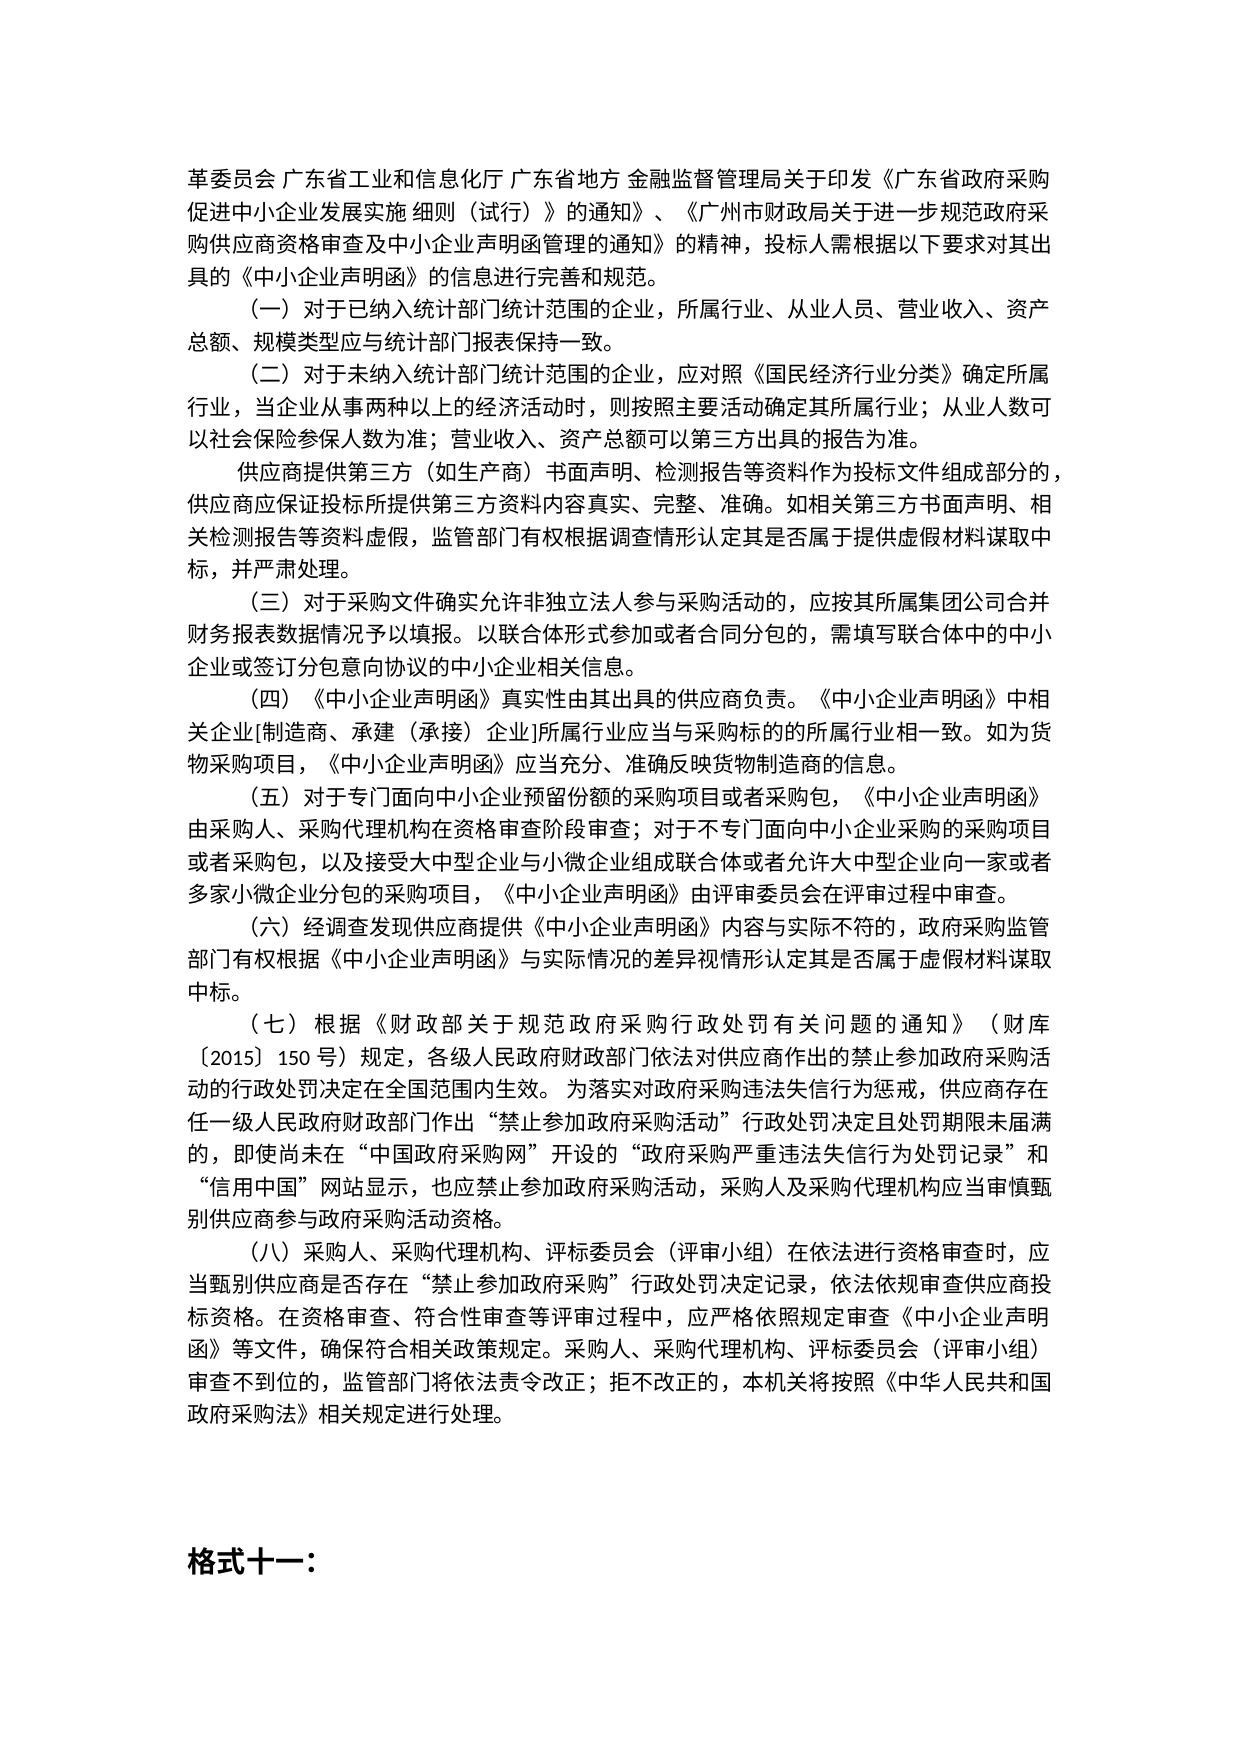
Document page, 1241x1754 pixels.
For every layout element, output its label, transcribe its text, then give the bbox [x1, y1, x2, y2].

text （八）采购人、采购代理机构、评标委员会（评审小组）在依法进行资格审查时，应当甄别供应商是否存在“禁止参加政府采购”行政处罚决定记录，依法依规审查供应商投标资格。在资格审查、符合性审查等评审过程中，应严格依照规定审查《中小企业声明函》等文件，确保符合相关政策规定。采购人、采购代理机构、评标委员会（评审小组）审查不到位的，监管部门将依法责令改正；拒不改正的，本机关将按照《中华人民共和国政府采购法》相关规定进行处理。 [187, 1234, 1053, 1429]
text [187, 162, 1053, 292]
text （六）经调查发现供应商提供《中小企业声明函》内容与实际不符的，政府采购监管部门有权根据《中小企业声明函》与实际情况的差异视情形认定其是否属于虚假材料谋取中标。 [187, 909, 1053, 1007]
text （四）《中小企业声明函》真实性由其出具的供应商负责。《中小企业声明函》中相关企业[制造商、承建（承接）企业]所属行业应当与采购标的的所属行业相一致。如为货物采购项目，《中小企业声明函》应当充分、准确反映货物制造商的信息。 [187, 682, 1053, 779]
text （三）对于采购文件确实允许非独立法人参与采购活动的，应按其所属集团公司合并财务报表数据情况予以填报。以联合体形式参加或者合同分包的，需填写联合体中的中小企业或签订分包意向协议的中小企业相关信息。 [187, 584, 1053, 682]
text （二）对于未纳入统计部门统计范围的企业，应对照《国民经济行业分类》确定所属行业，当企业从事两种以上的经济活动时，则按照主要活动确定其所属行业；从业人数可以社会保险参保人数为准；营业收入、资产总额可以第三方出具的报告为准。 [187, 357, 1053, 454]
text （七）根据《财政部关于规范政府采购行政处罚有关问题的通知》（财库〔2015〕150 号）规定，各级人民政府财政部门依法对供应商作出的禁止参加政府采购活动的行政处罚决定在全国范围内生效。 为落实对政府采购违法失信行为惩戒，供应商存在任一级人民政府财政部门作出“禁止参加政府采购活动”行政处罚决定且处罚期限未届满的，即使尚未在“中国政府采购网”开设的“政府采购严重违法失信行为处罚记录”和“信用中国”网站显示，也应禁止参加政府采购活动，采购人及采购代理机构应当审慎甄别供应商参与政府采购活动资格。 [187, 1007, 1053, 1234]
text （五）对于专门面向中小企业预留份额的采购项目或者采购包，《中小企业声明函》由采购人、采购代理机构在资格审查阶段审查；对于不专门面向中小企业采购的采购项目或者采购包，以及接受大中型企业与小微企业组成联合体或者允许大中型企业向一家或者多家小微企业分包的采购项目，《中小企业声明函》由评审委员会在评审过程中审查。 [187, 779, 1053, 909]
text （一）对于已纳入统计部门统计范围的企业，所属行业、从业人员、营业收入、资产总额、规模类型应与统计部门报表保持一致。 [187, 292, 1053, 357]
text 格式十一： [187, 1527, 1053, 1592]
text 供应商提供第三方（如生产商）书面声明、检测报告等资料作为投标文件组成部分的，供应商应保证投标所提供第三方资料内容真实、完整、准确。如相关第三方书面声明、相关检测报告等资料虚假，监管部门有权根据调查情形认定其是否属于提供虚假材料谋取中标，并严肃处理。 [187, 454, 1053, 584]
